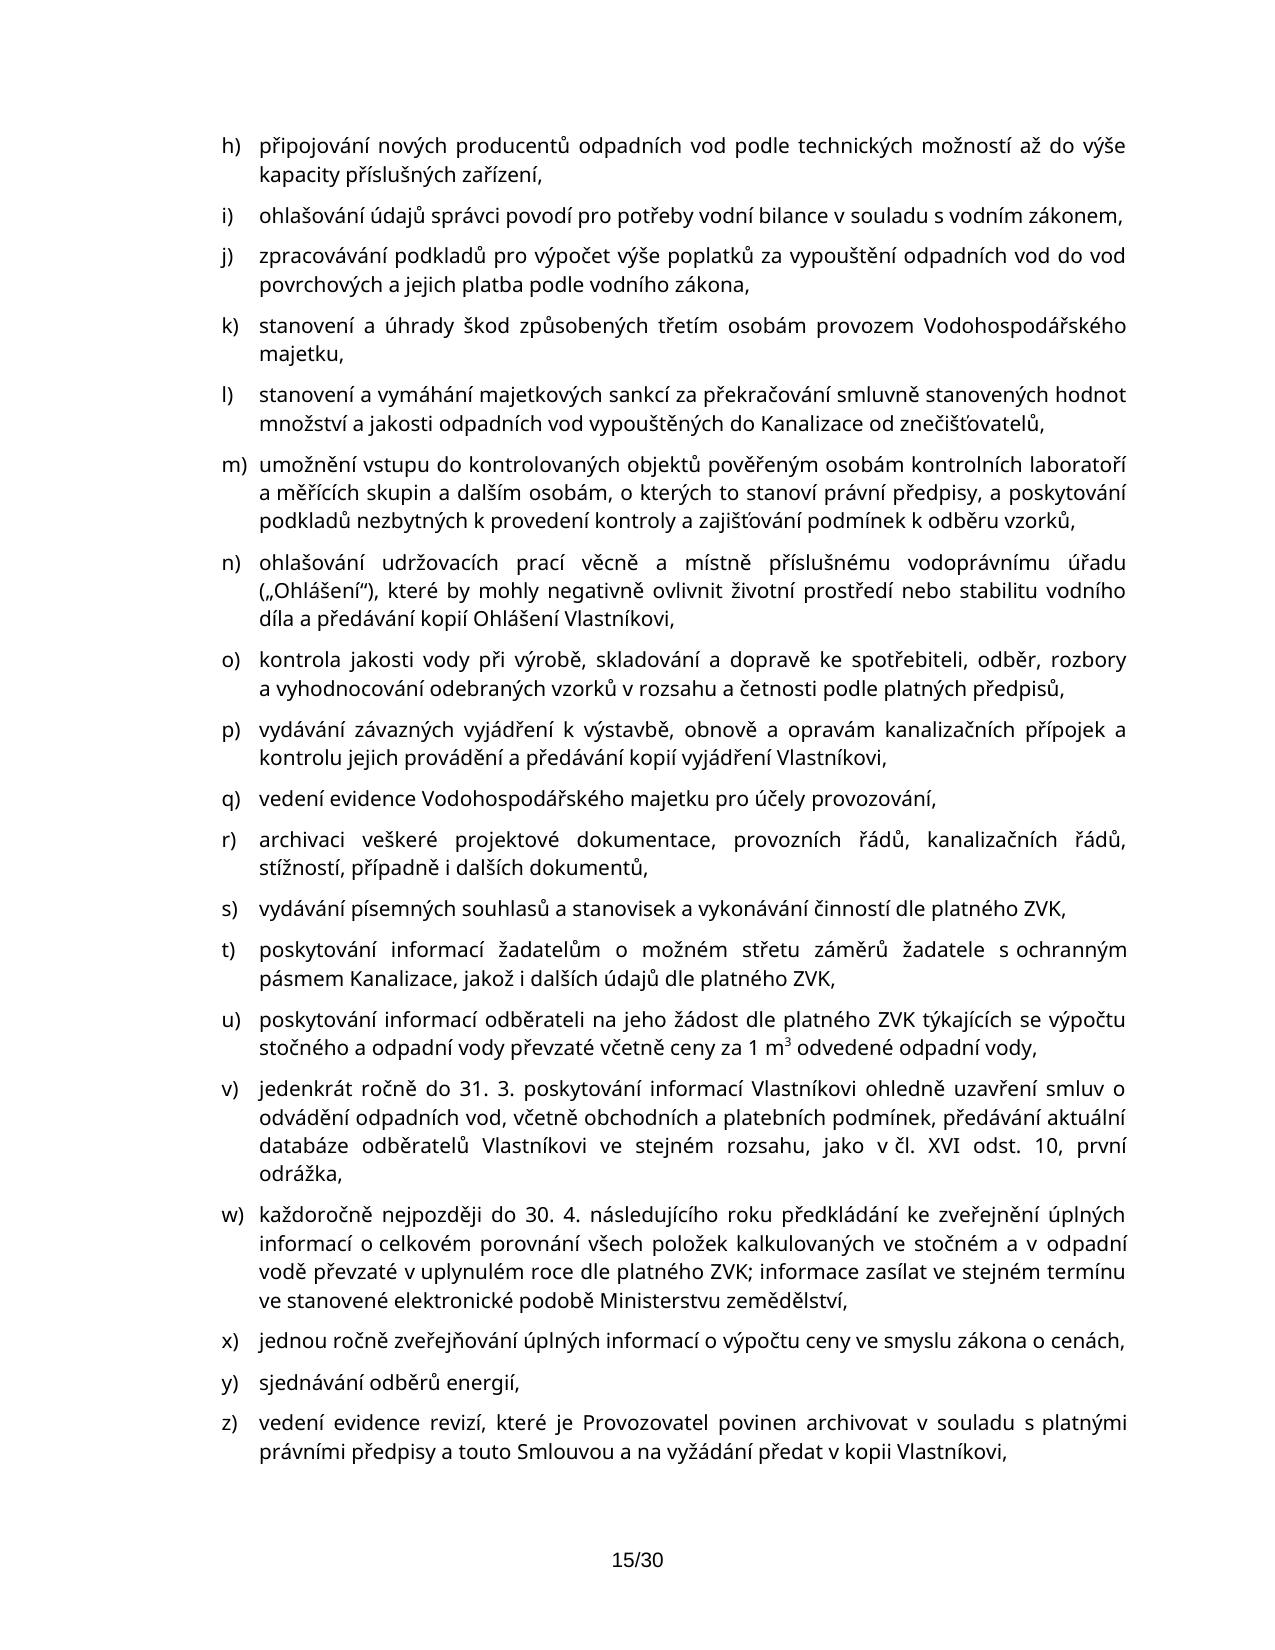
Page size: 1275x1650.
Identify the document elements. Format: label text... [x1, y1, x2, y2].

list vydávání písemných souhlasů a stanovisek a vykonávání činností dle platného ZVK, [221, 894, 1127, 923]
list sjednávání odběrů energií, [221, 1368, 1127, 1396]
list archivaci veškeré projektové dokumentace, provozních řádů, kanalizačních řádů, stížností, případně i dalších dokumentů, [221, 825, 1127, 882]
list jednou ročně zveřejňování úplných informací o výpočtu ceny ve smyslu zákona o cenách, [221, 1327, 1127, 1355]
list poskytování informací odběrateli na jeho žádost dle platného ZVK týkajících se výpočtu stočného a odpadní vody převzaté včetně ceny za odvedené odpadní vody, [221, 1005, 1127, 1062]
list ohlašování udržovacích prací věcně a místně příslušnému vodoprávnímu úřadu („Ohlášení“), které by mohly negativně ovlivnit životní prostředí nebo stabilitu vodního díla a předávání kopií Ohlášení Vlastníkovi, [221, 548, 1127, 633]
list vedení evidence revizí, které je Provozovatel povinen archivovat v souladu s platnými právními předpisy a touto Smlouvou a na vyžádání předat v kopii Vlastníkovi, [221, 1408, 1127, 1465]
list připojování nových producentů odpadních vod podle technických možností až do výše kapacity příslušných zařízení, [221, 131, 1127, 188]
list poskytování informací žadatelům o možném střetu záměrů žadatele s ochranným pásmem Kanalizace, jakož i dalších údajů dle platného ZVK, [221, 935, 1127, 992]
list zpracovávání podkladů pro výpočet výše poplatků za vypouštění odpadních vod do vod povrchových a jejich platba podle vodního zákona, [221, 242, 1127, 298]
list vedení evidence Vodohospodářského majetku pro účely provozování, [221, 784, 1127, 813]
list stanovení a úhrady škod způsobených třetím osobám provozem Vodohospodářského majetku, [221, 311, 1127, 368]
list kontrola jakosti vody při výrobě, skladování a dopravě ke spotřebiteli, odběr, rozbory a vyhodnocování odebraných vzorků v rozsahu a četnosti podle platných předpisů, [221, 645, 1127, 702]
list jedenkrát ročně do 31. 3. poskytování informací Vlastníkovi ohledně uzavření smluv o odvádění odpadních vod, včetně obchodních a platebních podmínek, předávání aktuální databáze odběratelů Vlastníkovi ve stejném rozsahu, jako v čl. XVI odst. 10, první odrážka, [221, 1074, 1127, 1188]
list vydávání závazných vyjádření k výstavbě, obnově a opravám kanalizačních přípojek a kontrolu jejich provádění a předávání kopií vyjádření Vlastníkovi, [221, 715, 1127, 772]
list ohlašování údajů správci povodí pro potřeby vodní bilance v souladu s vodním zákonem, [221, 201, 1127, 229]
list každoročně nejpozději do 30. 4. následujícího roku předkládání ke zveřejnění úplných informací o celkovém porovnání všech položek kalkulovaných ve stočném a v odpadní vodě převzaté v uplynulém roce dle platného ZVK; informace zasílat ve stejném termínu ve stanovené elektronické podobě Ministerstvu zemědělství, [221, 1200, 1127, 1314]
list umožnění vstupu do kontrolovaných objektů pověřeným osobám kontrolních laboratoří a měřících skupin a dalším osobám, o kterých to stanoví právní předpisy, a poskytování podkladů nezbytných k provedení kontroly a zajišťování podmínek k odběru vzorků, [221, 450, 1127, 535]
list stanovení a vymáhání majetkových sankcí za překračování smluvně stanovených hodnot množství a jakosti odpadních vod vypouštěných do Kanalizace od znečišťovatelů, [221, 380, 1127, 437]
